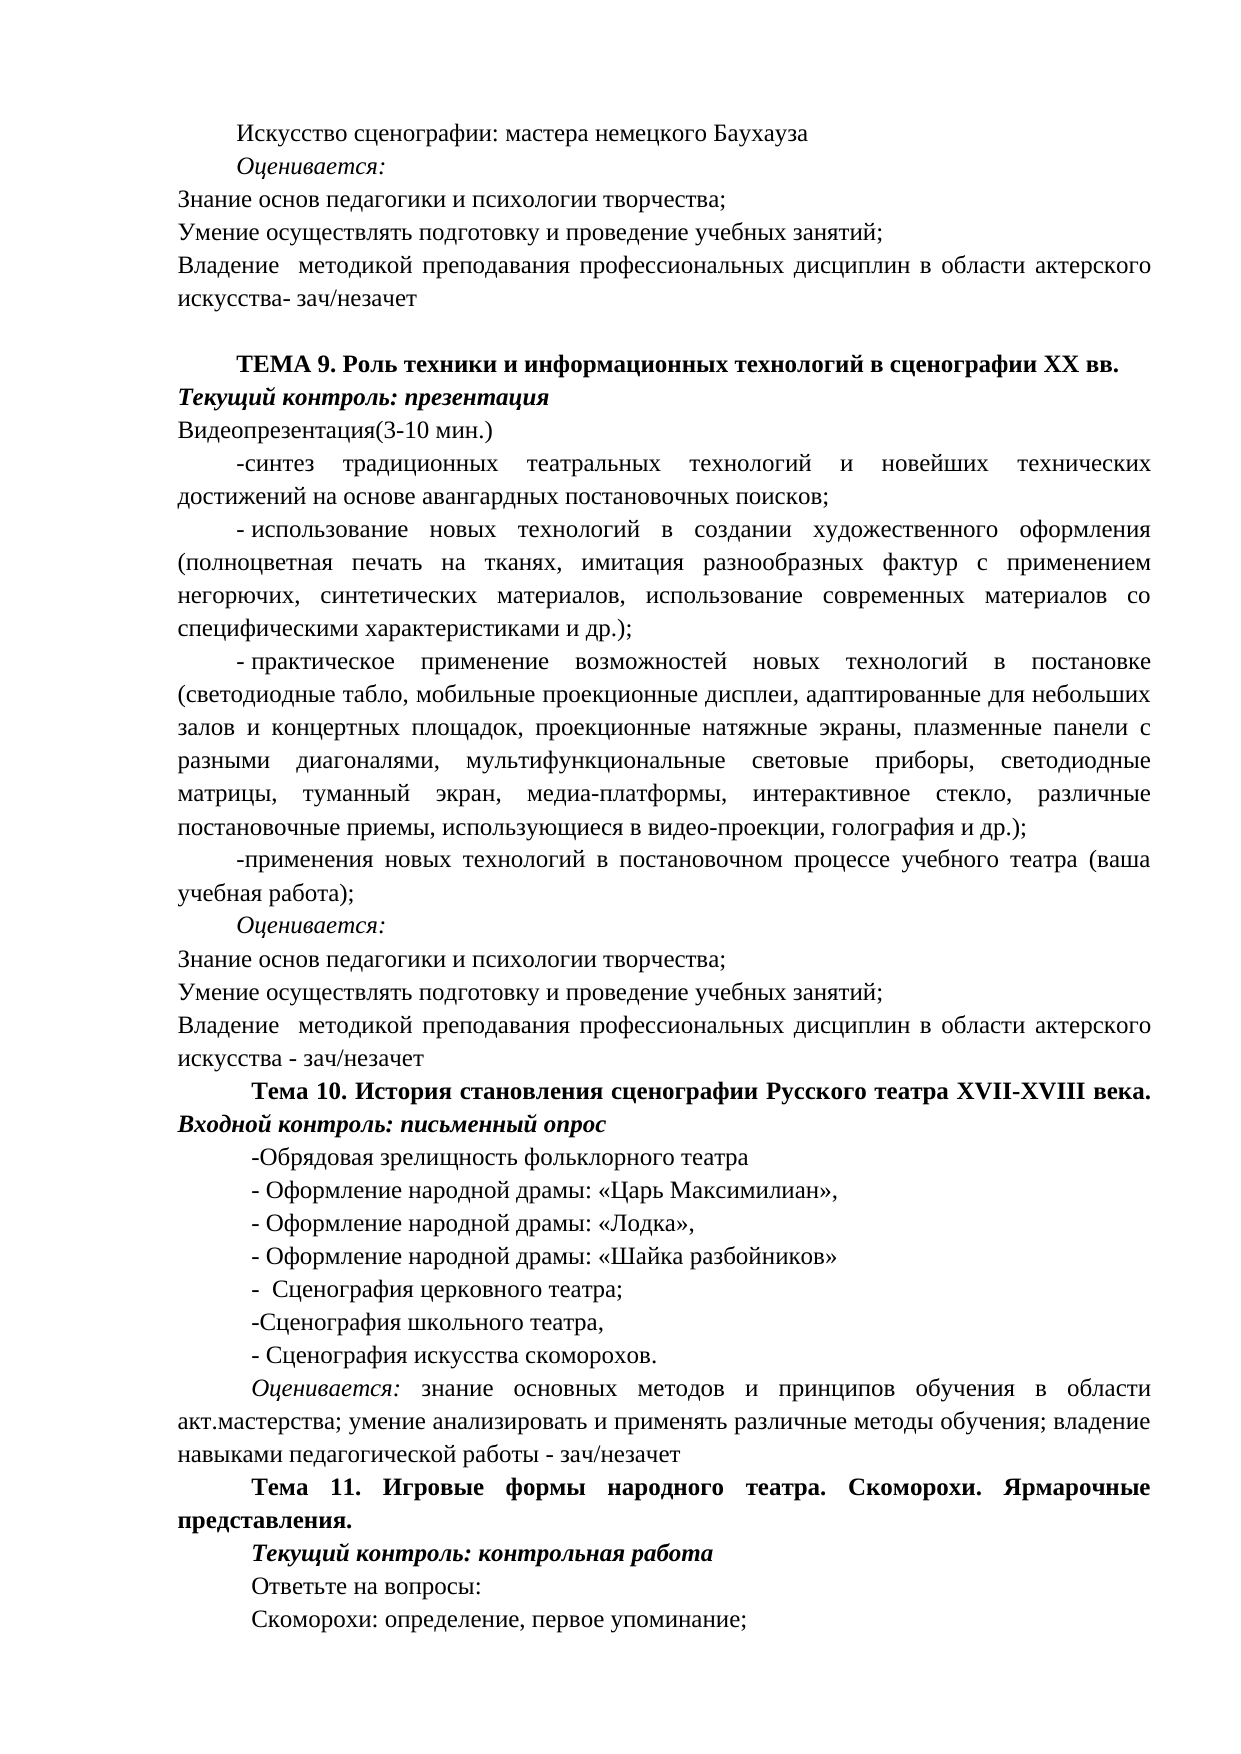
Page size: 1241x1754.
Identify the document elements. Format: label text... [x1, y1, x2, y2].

text - Оформление народной драмы: «Лодка», [177, 1208, 1152, 1237]
text Владение методикой преподавания профессиональных дисциплин в области актерского искусства- зач/незачет [177, 250, 1152, 312]
text -Обрядовая зрелищность фольклорного театра [177, 1142, 1152, 1171]
text Тема 10. История становления сценографии Русского театра XVII-XVIII века. Входной контроль: письменный опрос [177, 1076, 1152, 1137]
text - Сценография искусства скоморохов. [177, 1340, 1152, 1369]
text - Оформление народной драмы: «Шайка разбойников» [177, 1241, 1152, 1269]
text Умение осуществлять подготовку и проведение учебных занятий; [177, 217, 1152, 246]
text Тема 11. Игровые формы народного театра. Скоморохи. Ярмарочные представления. [177, 1472, 1152, 1534]
text Текущий контроль: презентация [177, 382, 1152, 411]
text -синтез традиционных театральных технологий и новейших технических достижений на основе авангардных постановочных поисков; [177, 448, 1152, 510]
text Умение осуществлять подготовку и проведение учебных занятий; [177, 977, 1152, 1005]
text - использование новых технологий в создании художественного оформления (полноцветная печать на тканях, имитация разнообразных фактур с применением негорючих, синтетических материалов, использование современных материалов со специфическими характеристиками и др.); [177, 514, 1152, 642]
text - Сценография церковного театра; [177, 1274, 1152, 1303]
text Оценивается: [177, 911, 1152, 939]
text Ответьте на вопросы: [177, 1571, 1152, 1600]
text Владение методикой преподавания профессиональных дисциплин в области актерского искусства - зач/незачет [177, 1010, 1152, 1071]
text Видеопрезентация(3-10 мин.) [177, 415, 1152, 444]
text Искусство сценографии: мастера немецкого Баухауза [177, 118, 1152, 147]
text -Сценография школьного театра, [177, 1307, 1152, 1336]
text Оценивается: [177, 151, 1152, 180]
text - Оформление народной драмы: «Царь Максимилиан», [177, 1175, 1152, 1203]
text Текущий контроль: контрольная работа [177, 1538, 1152, 1567]
text Скоморохи: определение, первое упоминание; [177, 1604, 1152, 1633]
text Знание основ педагогики и психологии творчества; [177, 944, 1152, 972]
text ТЕМА 9. Роль техники и информационных технологий в сценографии XX вв. [177, 349, 1152, 378]
text - практическое применение возможностей новых технологий в постановке (светодиодные табло, мобильные проекционные дисплеи, адаптированные для небольших залов и концертных площадок, проекционные натяжные экраны, плазменные панели с разными диагоналями, мультифункциональные световые приборы, светодиодные матрицы, туманный экран, медиа-платформы, интерактивное стекло, различные постановочные приемы, использующиеся в видео-проекции, голография и др.); [177, 646, 1152, 840]
text -применения новых технологий в постановочном процессе учебного театра (ваша учебная работа); [177, 844, 1152, 906]
text Знание основ педагогики и психологии творчества; [177, 184, 1152, 213]
